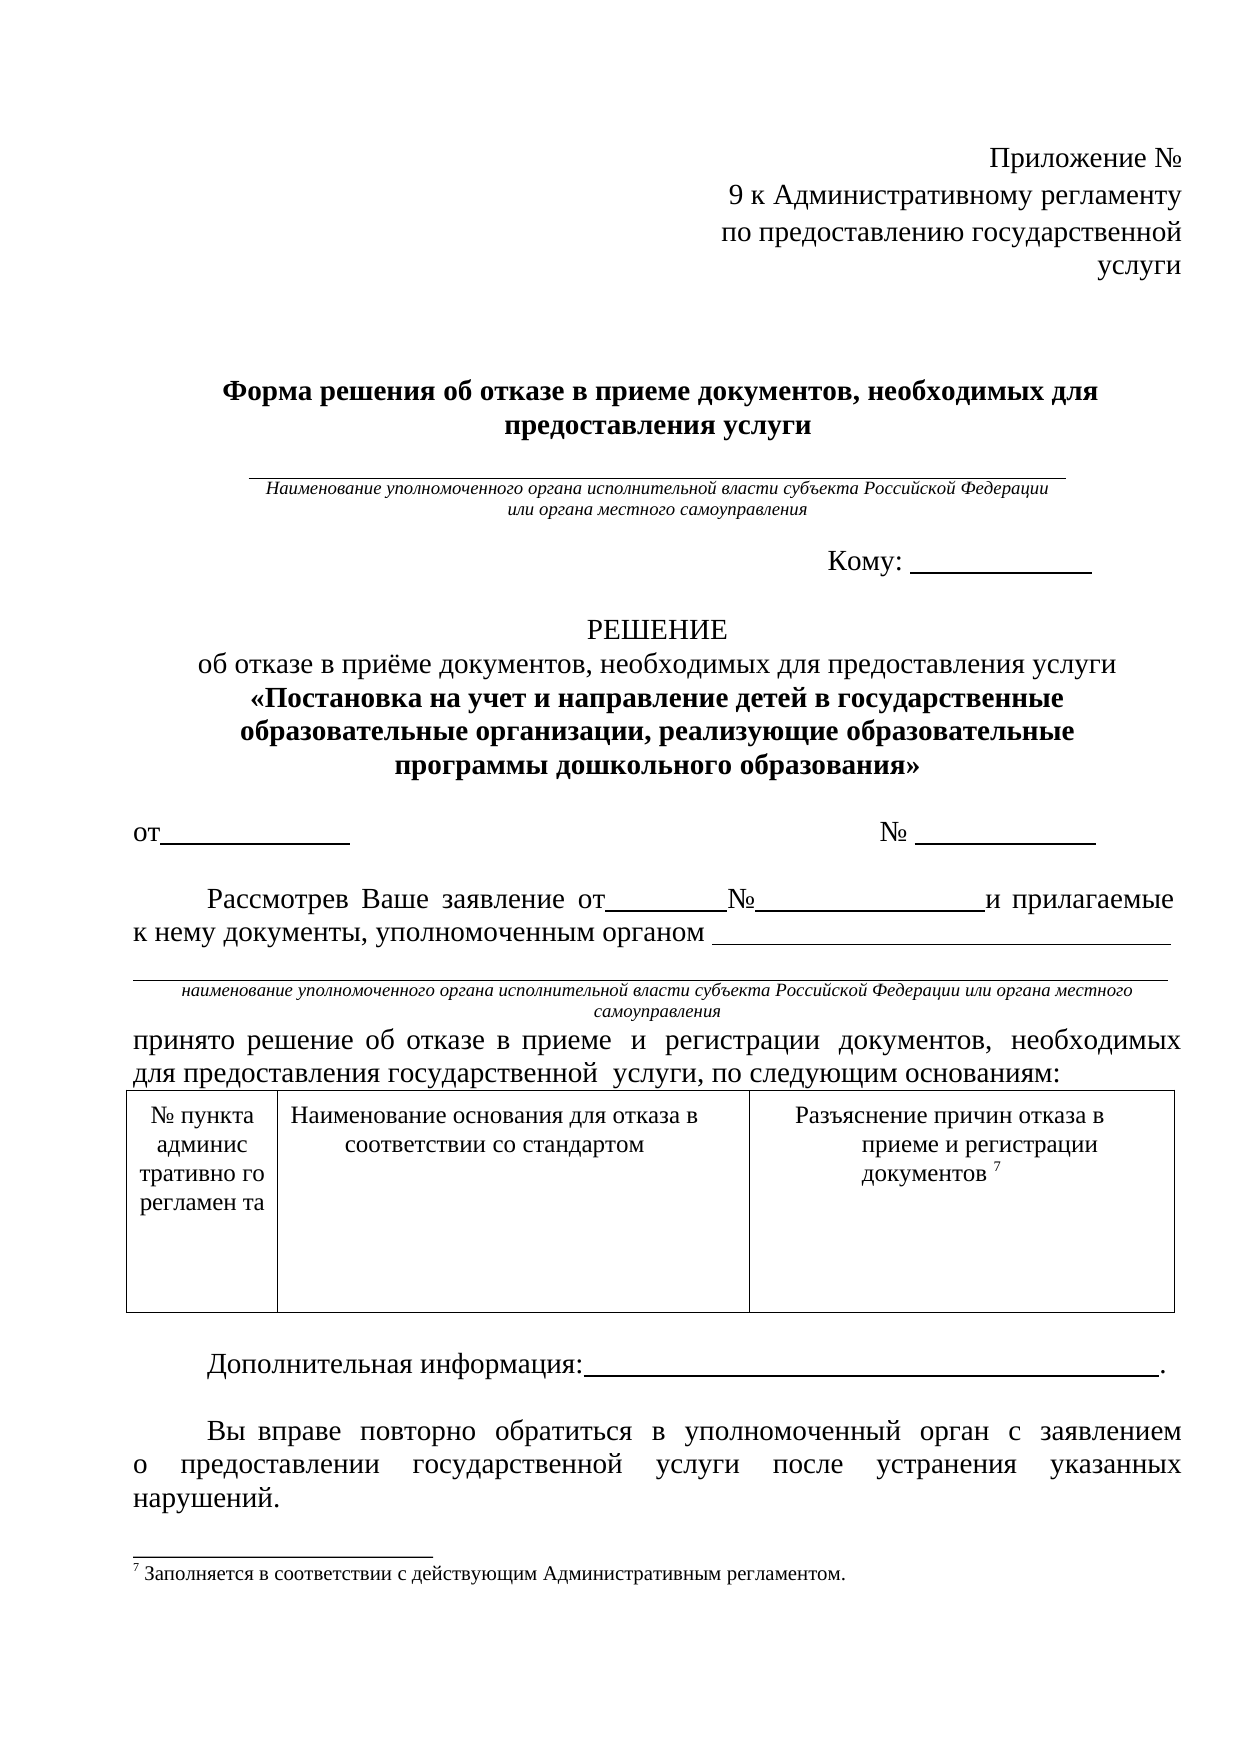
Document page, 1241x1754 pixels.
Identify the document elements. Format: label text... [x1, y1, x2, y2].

text Приложение № 9 к Административному регламенту по предоставлению государственной [721, 140, 1182, 248]
text Рассмотрев Ваше заявление от № и прилагаемые к нему документы, уполномоченным органом [133, 881, 1179, 948]
text Кому: [827, 543, 1217, 577]
text об отказе в приёме документов, необходимых для предоставления услуги [133, 646, 1180, 679]
subtitle Форма решения об отказе в приеме документов, необходимых для предоставления услуги [222, 373, 1217, 440]
text от № [133, 814, 1217, 847]
text самоуправления [134, 1001, 1180, 1022]
table_header Наименование основания для отказа в соответствии со стандартом [278, 1091, 749, 1312]
subtitle «Постановка на учет и направление детей в государственные образовательные организации, реализующие образовательные программы дошкольного образования» [235, 680, 1079, 781]
text наименование уполномоченного органа исполнительной власти субъекта Российской Федерации или органа местного [134, 976, 1180, 1000]
text или органа местного самоуправления [134, 498, 1180, 519]
table_header Разъяснение причин отказа в приеме и регистрации документов 7 [750, 1091, 1174, 1312]
text принято решение об отказе в приеме и регистрации документов, необходимых для предоставления государственной услуги, по следующим основаниям: [133, 1022, 1182, 1089]
text Наименование уполномоченного органа исполнительной власти субъекта Российской Федерации [134, 474, 1180, 498]
text Вы вправе повторно обратиться в уполномоченный орган с заявлением о предоставлении государственной услуги после устранения указанных нарушений. [133, 1413, 1182, 1514]
table_header № пункта админис тративно го регламен та [127, 1091, 277, 1312]
text услуги [133, 251, 1181, 281]
text Дополнительная информация: . [207, 1346, 1217, 1379]
text РЕШЕНИЕ [134, 612, 1180, 646]
text 7 Заполняется в соответствии с действующим Административным регламентом. [133, 1560, 1217, 1584]
